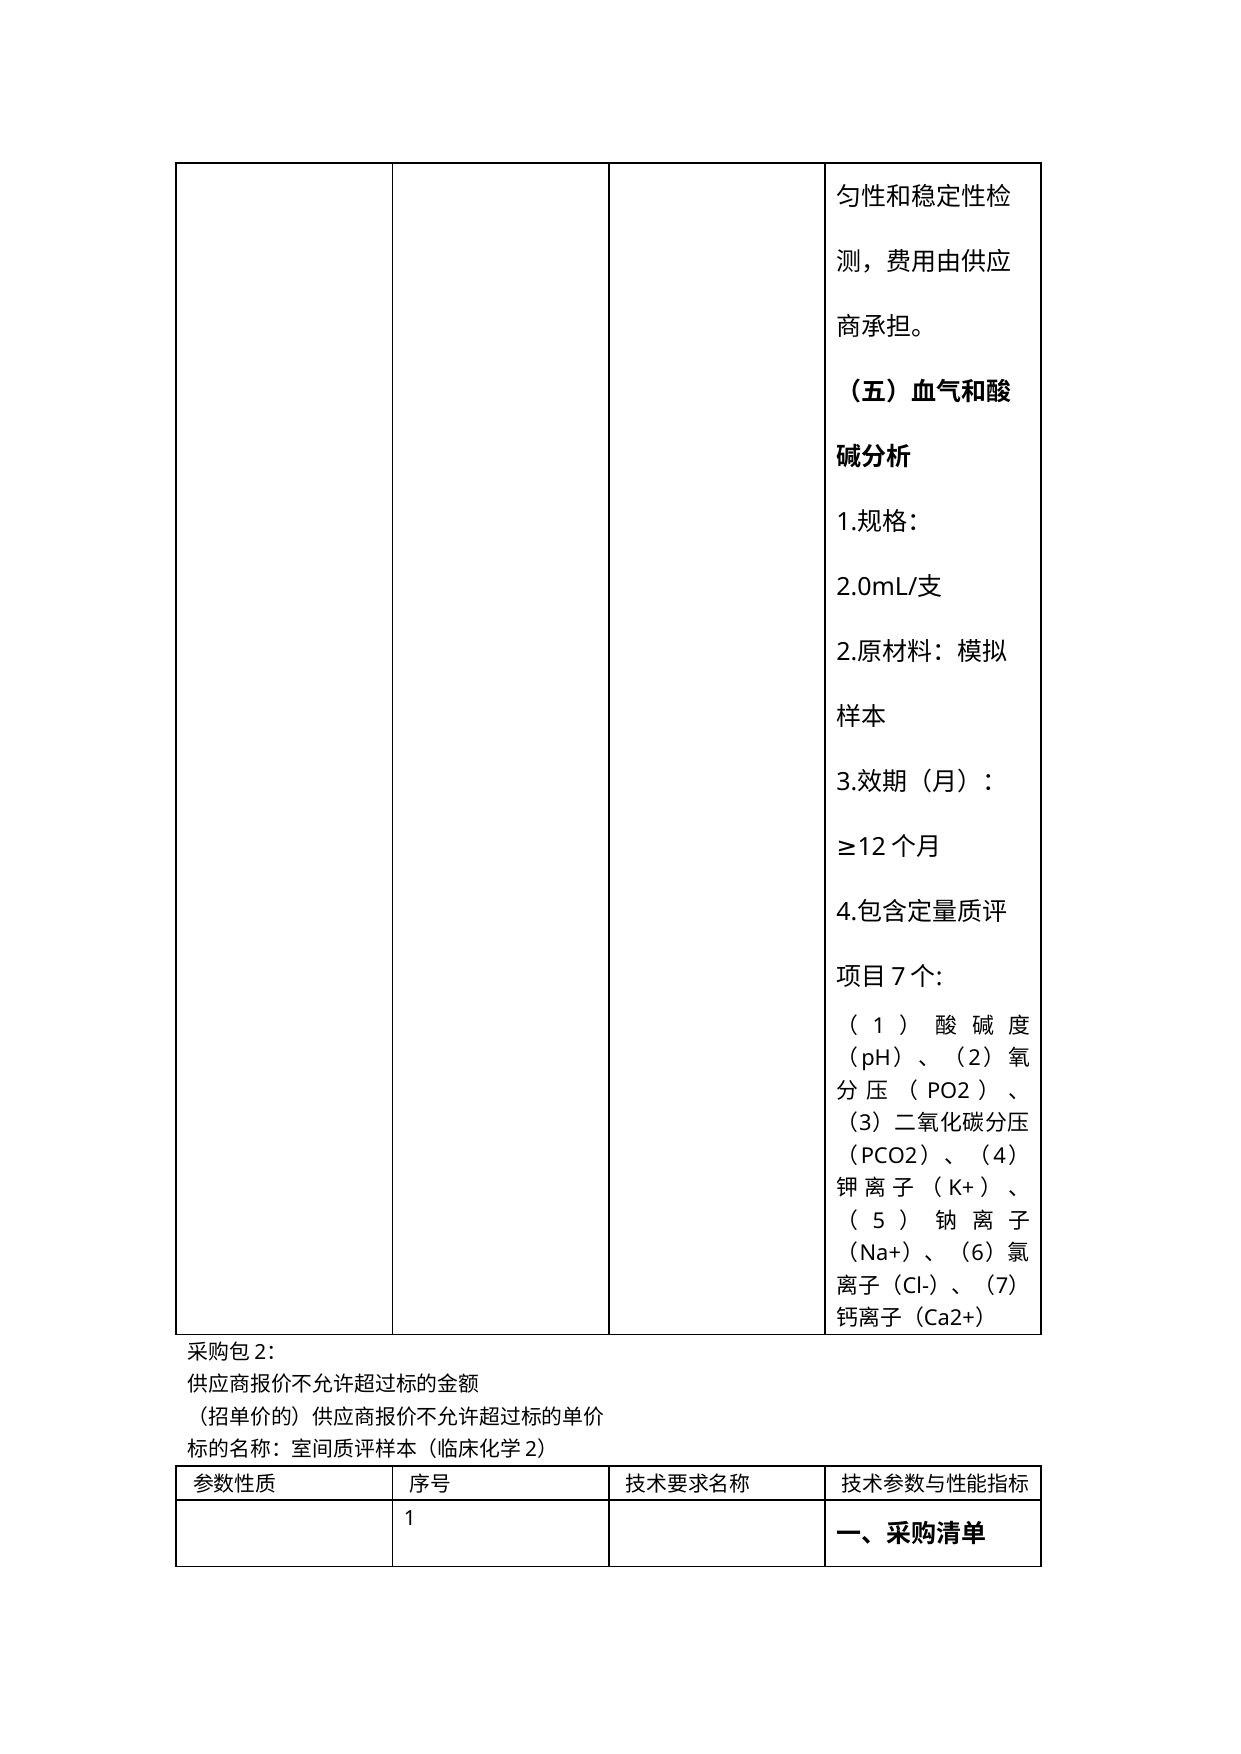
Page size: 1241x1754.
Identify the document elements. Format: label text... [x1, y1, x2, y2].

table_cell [826, 164, 1040, 1333]
table_header 技术参数与性能指标 [826, 1467, 1040, 1499]
table_cell 2 [393, 164, 608, 1333]
table_cell [610, 164, 824, 1333]
table_cell [177, 1501, 392, 1566]
text （招单价的）供应商报价不允许超过标的单价 [187, 1400, 1053, 1433]
table_header 参数性质 [177, 1467, 392, 1499]
table_header 序号 [393, 1467, 608, 1499]
text 标的名称：室间质评样本（临床化学2） [187, 1433, 1053, 1465]
table_header 技术要求名称 [610, 1467, 824, 1499]
table_cell 1 [393, 1501, 608, 1566]
table_cell [610, 1501, 824, 1566]
text 采购包2： [187, 1335, 1053, 1368]
table_cell 一、采购清单 注：本采购包最高限价为：861800.00元。 [826, 1501, 1040, 1566]
table_cell [177, 164, 392, 1333]
text 供应商报价不允许超过标的金额 [187, 1368, 1053, 1400]
